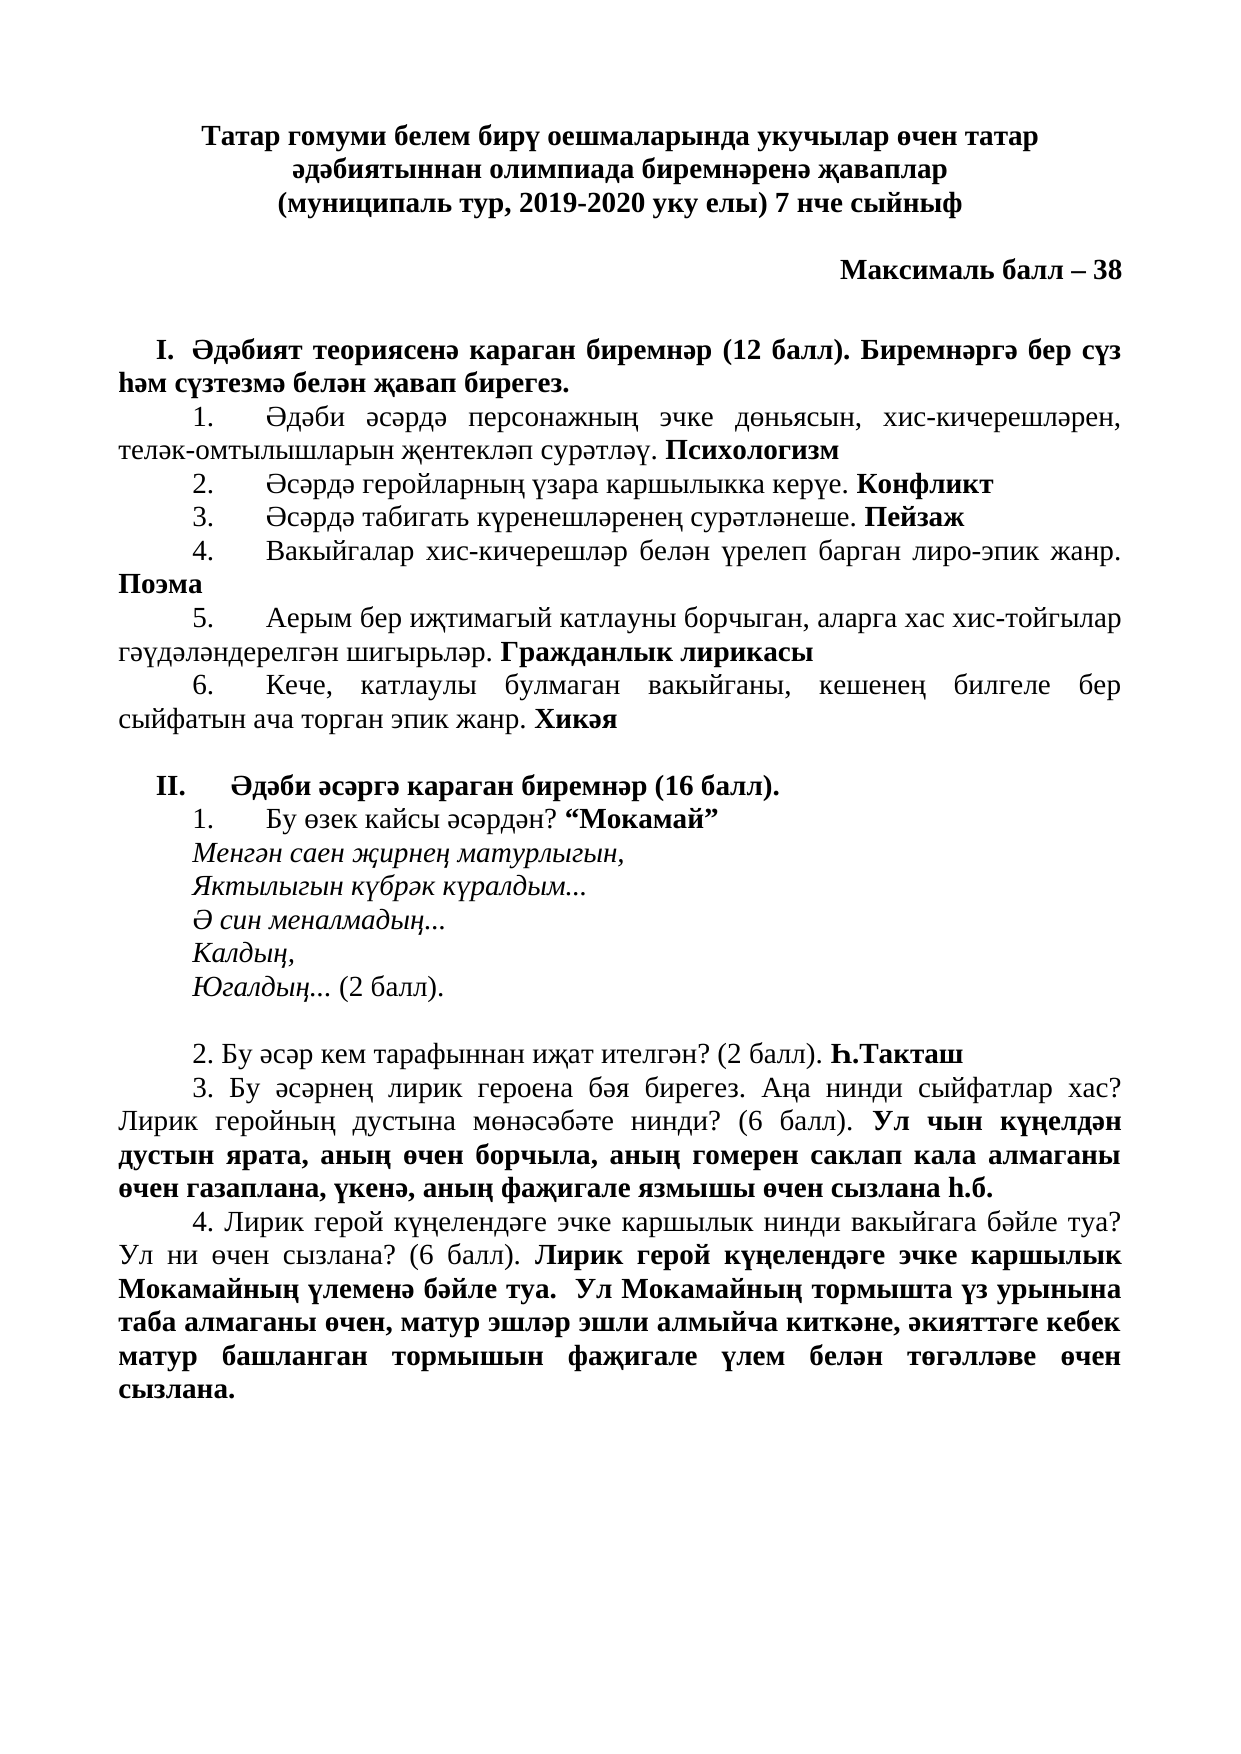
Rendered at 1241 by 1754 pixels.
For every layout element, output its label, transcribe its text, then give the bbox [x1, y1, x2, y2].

text Яктылыгын күбрәк күралдым... [118, 868, 1122, 902]
text 3. Бу әсәрнең лирик героена бәя бирегез. Аңа нинди сыйфатлар хас? Лирик геройның дустына мөнәсәбәте нинди? (6 балл). Ул чын күңелдән дустын ярата, аның өчен борчыла, аның гомерен саклап кала алмаганы өчен газаплана, үкенә, аның фаҗигале язмышы өчен сызлана һ.б. [118, 1070, 1122, 1204]
text Татар гомуми белем бирү оешмаларында укучылар өчен татар әдәбиятыннан олимпиада биремнәренә җаваплар [118, 118, 1122, 185]
list Вакыйгалар хис-кичерешләр белән үрелеп барган лиро-эпик жанр. Поэма [118, 533, 1122, 600]
list Әдәбият теориясенә караган биремнәр (12 балл). Биремнәргә бер сүз һәм сүзтезмә белән җавап бирегез. [118, 332, 1122, 399]
text Калдың, [118, 936, 1122, 969]
list Әсәрдә табигать күренешләренең сурәтләнеше. Пейзаж [118, 499, 1122, 533]
text (муниципаль тур, 2019-2020 уку елы) 7 нче сыйныф [118, 185, 1122, 219]
list Аерым бер иҗтимагый катлауны борчыган, аларга хас хис-тойгылар гәүдәләндерелгән шигырьләр. Гражданлык лирикасы [118, 600, 1122, 667]
text 4. Лирик герой күңелендәге эчке каршылык нинди вакыйгага бәйле туа? Ул ни өчен сызлана? (6 балл). Лирик герой күңелендәге эчке каршылык Мокамайның үлеменә бәйле туа. Ул Мокамайның тормышта үз урынына таба алмаганы өчен, матур эшләр эшли алмыйча киткәне, әкияттәге кебек матур башланган тормышын фаҗигале үлем белән төгәлләве өчен сызлана. [118, 1204, 1122, 1405]
list Әсәрдә геройларның үзара каршылыкка керүе. Конфликт [118, 466, 1122, 499]
list Бу өзек кайсы әсәрдән? “Мокамай” [118, 801, 1122, 835]
list Әдәби әсәргә караган биремнәр (16 балл). [156, 768, 1122, 801]
list Әдәби әсәрдә персонажның эчке дөньясын, хис-кичерешләрен, теләк-омтылышларын җентекләп сурәтләү. Психологизм [118, 399, 1122, 466]
text 2. Бу әсәр кем тарафыннан иҗат ителгән? (2 балл). Һ.Такташ [118, 1036, 1122, 1070]
text Максималь балл – 38 [118, 252, 1122, 286]
text Менгән саен җирнең матурлыгын, [118, 835, 1122, 868]
text Ә син меналмадың... [118, 902, 1122, 936]
text Югалдың... (2 балл). [118, 969, 1122, 1003]
list Кече, катлаулы булмаган вакыйганы, кешенең билгеле бер сыйфатын ача торган эпик жанр. Хикәя [118, 667, 1122, 734]
